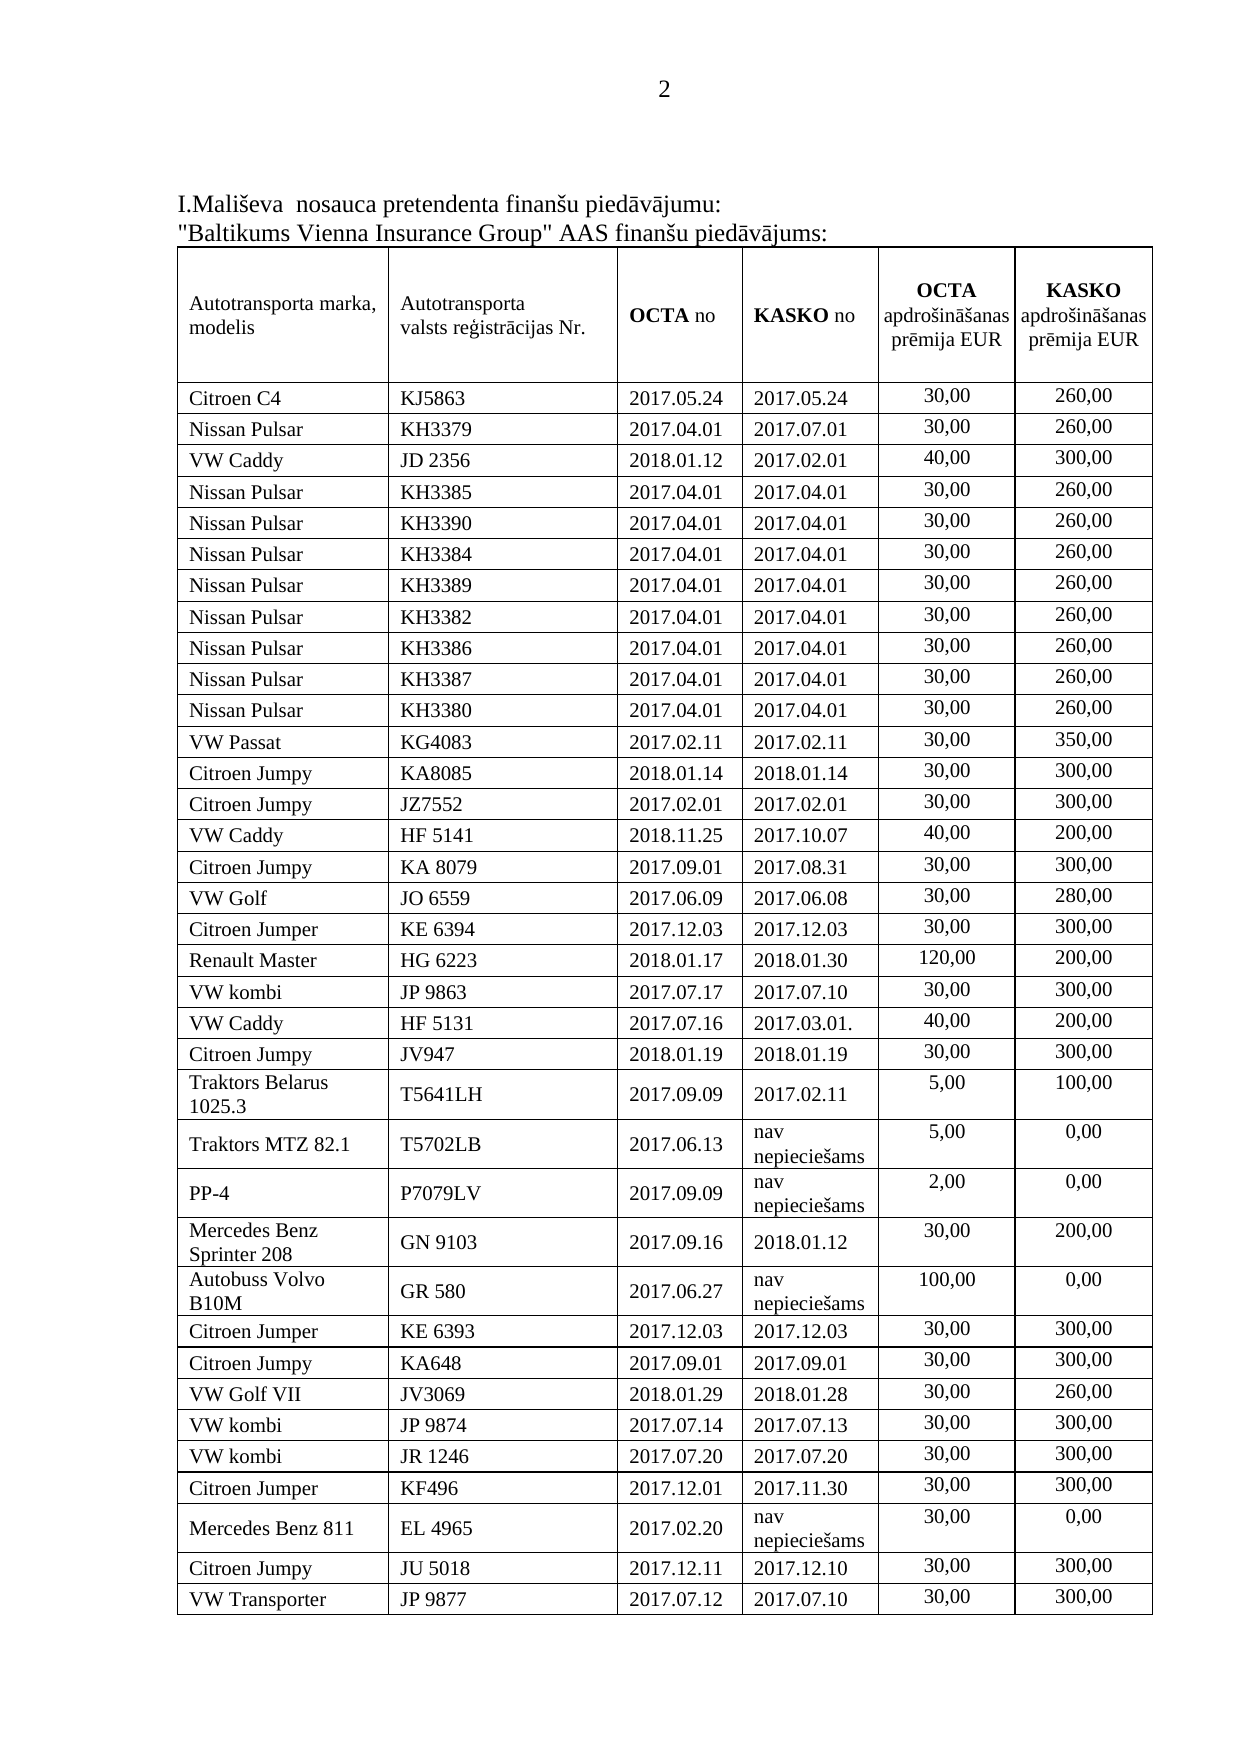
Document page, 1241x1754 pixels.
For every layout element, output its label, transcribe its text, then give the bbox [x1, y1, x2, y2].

table_cell Nissan Pulsar [178, 602, 388, 632]
table_cell 2017.04.01 [743, 508, 878, 538]
table_cell Autobuss Volvo B10M [178, 1267, 388, 1315]
table_cell VW Passat [178, 727, 388, 757]
table_cell KF496 [389, 1473, 617, 1503]
table_cell 200,00 [1016, 1218, 1152, 1266]
table_cell KA648 [389, 1348, 617, 1378]
table_cell 2018.01.14 [743, 758, 878, 788]
table_cell KH3386 [389, 633, 617, 663]
table_cell 2017.02.11 [743, 1070, 878, 1118]
table_cell 30,00 [879, 508, 1014, 538]
table_cell 30,00 [879, 664, 1014, 694]
table_cell 350,00 [1016, 727, 1152, 757]
table_cell 2017.11.30 [743, 1473, 878, 1503]
table_cell Citroen Jumpy [178, 789, 388, 819]
table_cell JR 1246 [389, 1441, 617, 1471]
table_cell 2017.08.31 [743, 852, 878, 882]
table_cell 30,00 [879, 633, 1014, 663]
table_cell VW Golf VII [178, 1379, 388, 1409]
table_cell 30,00 [879, 1441, 1014, 1471]
table_cell 30,00 [879, 1410, 1014, 1440]
table_cell 30,00 [879, 1473, 1014, 1503]
table_cell 2017.12.10 [743, 1553, 878, 1583]
table_cell 2017.07.20 [618, 1441, 742, 1471]
table_cell 2017.04.01 [618, 508, 742, 538]
table_cell 30,00 [879, 602, 1014, 632]
table_cell VW Caddy [178, 1008, 388, 1038]
table_cell 30,00 [879, 695, 1014, 726]
table_cell 2017.09.09 [618, 1169, 742, 1217]
table_cell HF 5131 [389, 1008, 617, 1038]
table_cell JV947 [389, 1039, 617, 1069]
table_cell Citroen C4 [178, 383, 388, 413]
table_cell Nissan Pulsar [178, 539, 388, 569]
table_cell KH3385 [389, 477, 617, 507]
table_cell 2017.07.14 [618, 1410, 742, 1440]
table_cell 300,00 [1016, 1441, 1152, 1471]
table_cell 280,00 [1016, 883, 1152, 913]
table_cell Nissan Pulsar [178, 664, 388, 694]
table_cell 260,00 [1016, 1379, 1152, 1409]
table_cell 2017.09.16 [618, 1218, 742, 1266]
table_cell 30,00 [879, 852, 1014, 882]
table_cell 2017.02.01 [743, 445, 878, 476]
table_cell JZ7552 [389, 789, 617, 819]
table_cell 2017.02.11 [618, 727, 742, 757]
table_header KASKO apdrošināšanas prēmija EUR [1016, 248, 1152, 382]
table_cell Mercedes Benz Sprinter 208 [178, 1218, 388, 1266]
table_cell 2017.04.01 [618, 695, 742, 726]
table_cell 300,00 [1016, 977, 1152, 1007]
table_cell 2017.07.12 [618, 1584, 742, 1614]
table_cell 2018.01.12 [743, 1218, 878, 1266]
table_cell 2017.04.01 [743, 570, 878, 601]
table_cell 2017.04.01 [618, 414, 742, 444]
table_cell Nissan Pulsar [178, 508, 388, 538]
table_cell 30,00 [879, 414, 1014, 444]
table_cell 2017.04.01 [743, 539, 878, 569]
table_cell 2017.07.13 [743, 1410, 878, 1440]
table_cell 30,00 [879, 539, 1014, 569]
table_cell 30,00 [879, 1584, 1014, 1614]
table_cell KE 6393 [389, 1316, 617, 1346]
table_cell 30,00 [879, 1039, 1014, 1069]
table_cell 2017.06.13 [618, 1120, 742, 1168]
table_cell Renault Master [178, 945, 388, 976]
table_cell 0,00 [1016, 1504, 1152, 1552]
table_cell nav nepieciešams [743, 1169, 878, 1217]
text I.Mališeva nosauca pretendenta finanšu piedāvājumu: [177, 189, 1152, 218]
table_cell KJ5863 [389, 383, 617, 413]
table_cell 2017.06.08 [743, 883, 878, 913]
table_cell 2017.04.01 [743, 477, 878, 507]
table_cell Nissan Pulsar [178, 633, 388, 663]
table_cell 30,00 [879, 477, 1014, 507]
table_cell VW Caddy [178, 445, 388, 476]
table_header KASKO no [743, 248, 878, 382]
table_cell 2017.07.17 [618, 977, 742, 1007]
table_cell PP-4 [178, 1169, 388, 1217]
table_cell 260,00 [1016, 633, 1152, 663]
table_cell 2018.11.25 [618, 820, 742, 851]
table_cell 2017.04.01 [618, 570, 742, 601]
table_cell VW kombi [178, 1441, 388, 1471]
table_cell 30,00 [879, 977, 1014, 1007]
table_cell 40,00 [879, 445, 1014, 476]
table_cell JU 5018 [389, 1553, 617, 1583]
table_cell 300,00 [1016, 1473, 1152, 1503]
table_cell 2017.09.01 [618, 852, 742, 882]
table_cell 100,00 [879, 1267, 1014, 1315]
table_cell 2017.06.27 [618, 1267, 742, 1315]
table_cell 260,00 [1016, 539, 1152, 569]
table_cell 2017.02.20 [618, 1504, 742, 1552]
table_cell Traktors MTZ 82.1 [178, 1120, 388, 1168]
table_cell 2017.04.01 [743, 633, 878, 663]
table_cell 2017.09.09 [618, 1070, 742, 1118]
table_cell Citroen Jumpy [178, 1553, 388, 1583]
table_cell VW Caddy [178, 820, 388, 851]
table_cell 2017.04.01 [618, 477, 742, 507]
table_cell JP 9863 [389, 977, 617, 1007]
table_cell KH3384 [389, 539, 617, 569]
table_cell GN 9103 [389, 1218, 617, 1266]
table_cell 2017.03.01. [743, 1008, 878, 1038]
table_cell 2017.12.03 [743, 1316, 878, 1346]
table_cell Citroen Jumper [178, 1316, 388, 1346]
table_cell Citroen Jumper [178, 914, 388, 944]
table_cell 2017.12.03 [743, 914, 878, 944]
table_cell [178, 1584, 388, 1614]
table_cell 260,00 [1016, 695, 1152, 726]
table_cell 2018.01.14 [618, 758, 742, 788]
table_cell Citroen Jumper [178, 1473, 388, 1503]
table_cell 260,00 [1016, 570, 1152, 601]
table_cell KA8085 [389, 758, 617, 788]
table_cell 300,00 [1016, 852, 1152, 882]
table_cell 30,00 [879, 383, 1014, 413]
table_header OCTA no [618, 248, 742, 382]
table_cell 2017.02.11 [743, 727, 878, 757]
table_cell Nissan Pulsar [178, 570, 388, 601]
table_cell 2017.04.01 [618, 539, 742, 569]
table_cell 300,00 [1016, 1410, 1152, 1440]
table_cell 2017.09.01 [618, 1348, 742, 1378]
table_cell 260,00 [1016, 664, 1152, 694]
table_cell 2017.04.01 [618, 664, 742, 694]
table_cell 2017.12.01 [618, 1473, 742, 1503]
table_cell 300,00 [1016, 1316, 1152, 1346]
table_cell T5702LB [389, 1120, 617, 1168]
table_cell 2018.01.29 [618, 1379, 742, 1409]
table_cell 100,00 [1016, 1070, 1152, 1118]
table_cell 300,00 [1016, 1553, 1152, 1583]
table_cell KH3379 [389, 414, 617, 444]
table_cell KH3390 [389, 508, 617, 538]
table_cell JV3069 [389, 1379, 617, 1409]
table_cell 40,00 [879, 820, 1014, 851]
table_cell 2017.05.24 [618, 383, 742, 413]
table_cell nav nepieciešams [743, 1120, 878, 1168]
table_cell Nissan Pulsar [178, 414, 388, 444]
table_cell 2017.04.01 [618, 633, 742, 663]
table_cell 2017.02.01 [743, 789, 878, 819]
table_cell 30,00 [879, 914, 1014, 944]
table_cell KH3382 [389, 602, 617, 632]
table_cell JP 9877 [389, 1584, 617, 1614]
table_cell 2017.05.24 [743, 383, 878, 413]
table_cell HF 5141 [389, 820, 617, 851]
table_cell 260,00 [1016, 383, 1152, 413]
table_cell Citroen Jumpy [178, 852, 388, 882]
table_cell 0,00 [1016, 1169, 1152, 1217]
table_cell JD 2356 [389, 445, 617, 476]
table_cell 2017.07.01 [743, 414, 878, 444]
table_cell 2,00 [879, 1169, 1014, 1217]
table_cell 200,00 [1016, 1008, 1152, 1038]
table_cell 30,00 [879, 883, 1014, 913]
table_cell P7079LV [389, 1169, 617, 1217]
table_cell KH3380 [389, 695, 617, 726]
table_cell 2017.04.01 [743, 602, 878, 632]
table_cell 2017.07.10 [743, 1584, 878, 1614]
table_cell Mercedes Benz 811 [178, 1504, 388, 1552]
table_cell 30,00 [879, 789, 1014, 819]
table_cell 0,00 [1016, 1267, 1152, 1315]
table_cell 300,00 [1016, 1584, 1152, 1614]
table_cell KG4083 [389, 727, 617, 757]
table_cell 2017.10.07 [743, 820, 878, 851]
table_cell JO 6559 [389, 883, 617, 913]
table_cell nav nepieciešams [743, 1504, 878, 1552]
table_cell 260,00 [1016, 414, 1152, 444]
table_header Autotransporta marka, modelis [178, 248, 388, 382]
table_cell VW kombi [178, 977, 388, 1007]
table_cell 2018.01.19 [618, 1039, 742, 1069]
table_cell 5,00 [879, 1070, 1014, 1118]
table_cell HG 6223 [389, 945, 617, 976]
table_cell 2017.04.01 [743, 695, 878, 726]
table_cell 2018.01.17 [618, 945, 742, 976]
table_cell Citroen Jumpy [178, 1348, 388, 1378]
table_cell KH3387 [389, 664, 617, 694]
table_cell 2018.01.19 [743, 1039, 878, 1069]
table_cell 2018.01.12 [618, 445, 742, 476]
table_cell 2017.02.01 [618, 789, 742, 819]
table_cell 300,00 [1016, 1348, 1152, 1378]
table_cell 2017.09.01 [743, 1348, 878, 1378]
table_cell 2017.12.03 [618, 1316, 742, 1346]
table_cell 2017.07.16 [618, 1008, 742, 1038]
table_cell 120,00 [879, 945, 1014, 976]
table_cell 300,00 [1016, 789, 1152, 819]
table_cell EL 4965 [389, 1504, 617, 1552]
table_cell Nissan Pulsar [178, 695, 388, 726]
table_cell VW Golf [178, 883, 388, 913]
table_cell 30,00 [879, 1218, 1014, 1266]
table_cell Citroen Jumpy [178, 1039, 388, 1069]
table_cell VW kombi [178, 1410, 388, 1440]
table_cell 30,00 [879, 1379, 1014, 1409]
table_cell 300,00 [1016, 914, 1152, 944]
table_cell 2017.07.20 [743, 1441, 878, 1471]
table_cell 260,00 [1016, 508, 1152, 538]
table_cell 2017.07.10 [743, 977, 878, 1007]
table_cell 200,00 [1016, 945, 1152, 976]
table_cell 30,00 [879, 1316, 1014, 1346]
table_cell 40,00 [879, 1008, 1014, 1038]
table_header OCTA apdrošināšanas prēmija EUR [879, 248, 1014, 382]
table_cell JP 9874 [389, 1410, 617, 1440]
table_cell 300,00 [1016, 758, 1152, 788]
table_cell 5,00 [879, 1120, 1014, 1168]
table_cell 2017.12.11 [618, 1553, 742, 1583]
table_cell 30,00 [879, 1348, 1014, 1378]
table_cell 2018.01.28 [743, 1379, 878, 1409]
table_cell 30,00 [879, 1504, 1014, 1552]
table_cell 200,00 [1016, 820, 1152, 851]
table_cell 2017.04.01 [743, 664, 878, 694]
table_header Autotransporta valsts reģistrācijas Nr. [389, 248, 617, 382]
table_cell 300,00 [1016, 1039, 1152, 1069]
table_cell nav nepieciešams [743, 1267, 878, 1315]
table_cell KA 8079 [389, 852, 617, 882]
table_cell Nissan Pulsar [178, 477, 388, 507]
table_cell Traktors Belarus 1025.3 [178, 1070, 388, 1118]
table_cell 30,00 [879, 727, 1014, 757]
table_cell Citroen Jumpy [178, 758, 388, 788]
table_cell GR 580 [389, 1267, 617, 1315]
table_cell 30,00 [879, 758, 1014, 788]
table_cell 0,00 [1016, 1120, 1152, 1168]
table_cell 30,00 [879, 1553, 1014, 1583]
table_cell T5641LH [389, 1070, 617, 1118]
table_cell 260,00 [1016, 602, 1152, 632]
table_cell KE 6394 [389, 914, 617, 944]
table_cell KH3389 [389, 570, 617, 601]
table_cell 2017.04.01 [618, 602, 742, 632]
table_cell 260,00 [1016, 477, 1152, 507]
table_cell 2017.12.03 [618, 914, 742, 944]
table_cell 2018.01.30 [743, 945, 878, 976]
table_cell 300,00 [1016, 445, 1152, 476]
text "Baltikums Vienna Insurance Group" AAS finanšu piedāvājums: [177, 218, 1152, 246]
table_cell 2017.06.09 [618, 883, 742, 913]
table_cell 30,00 [879, 570, 1014, 601]
